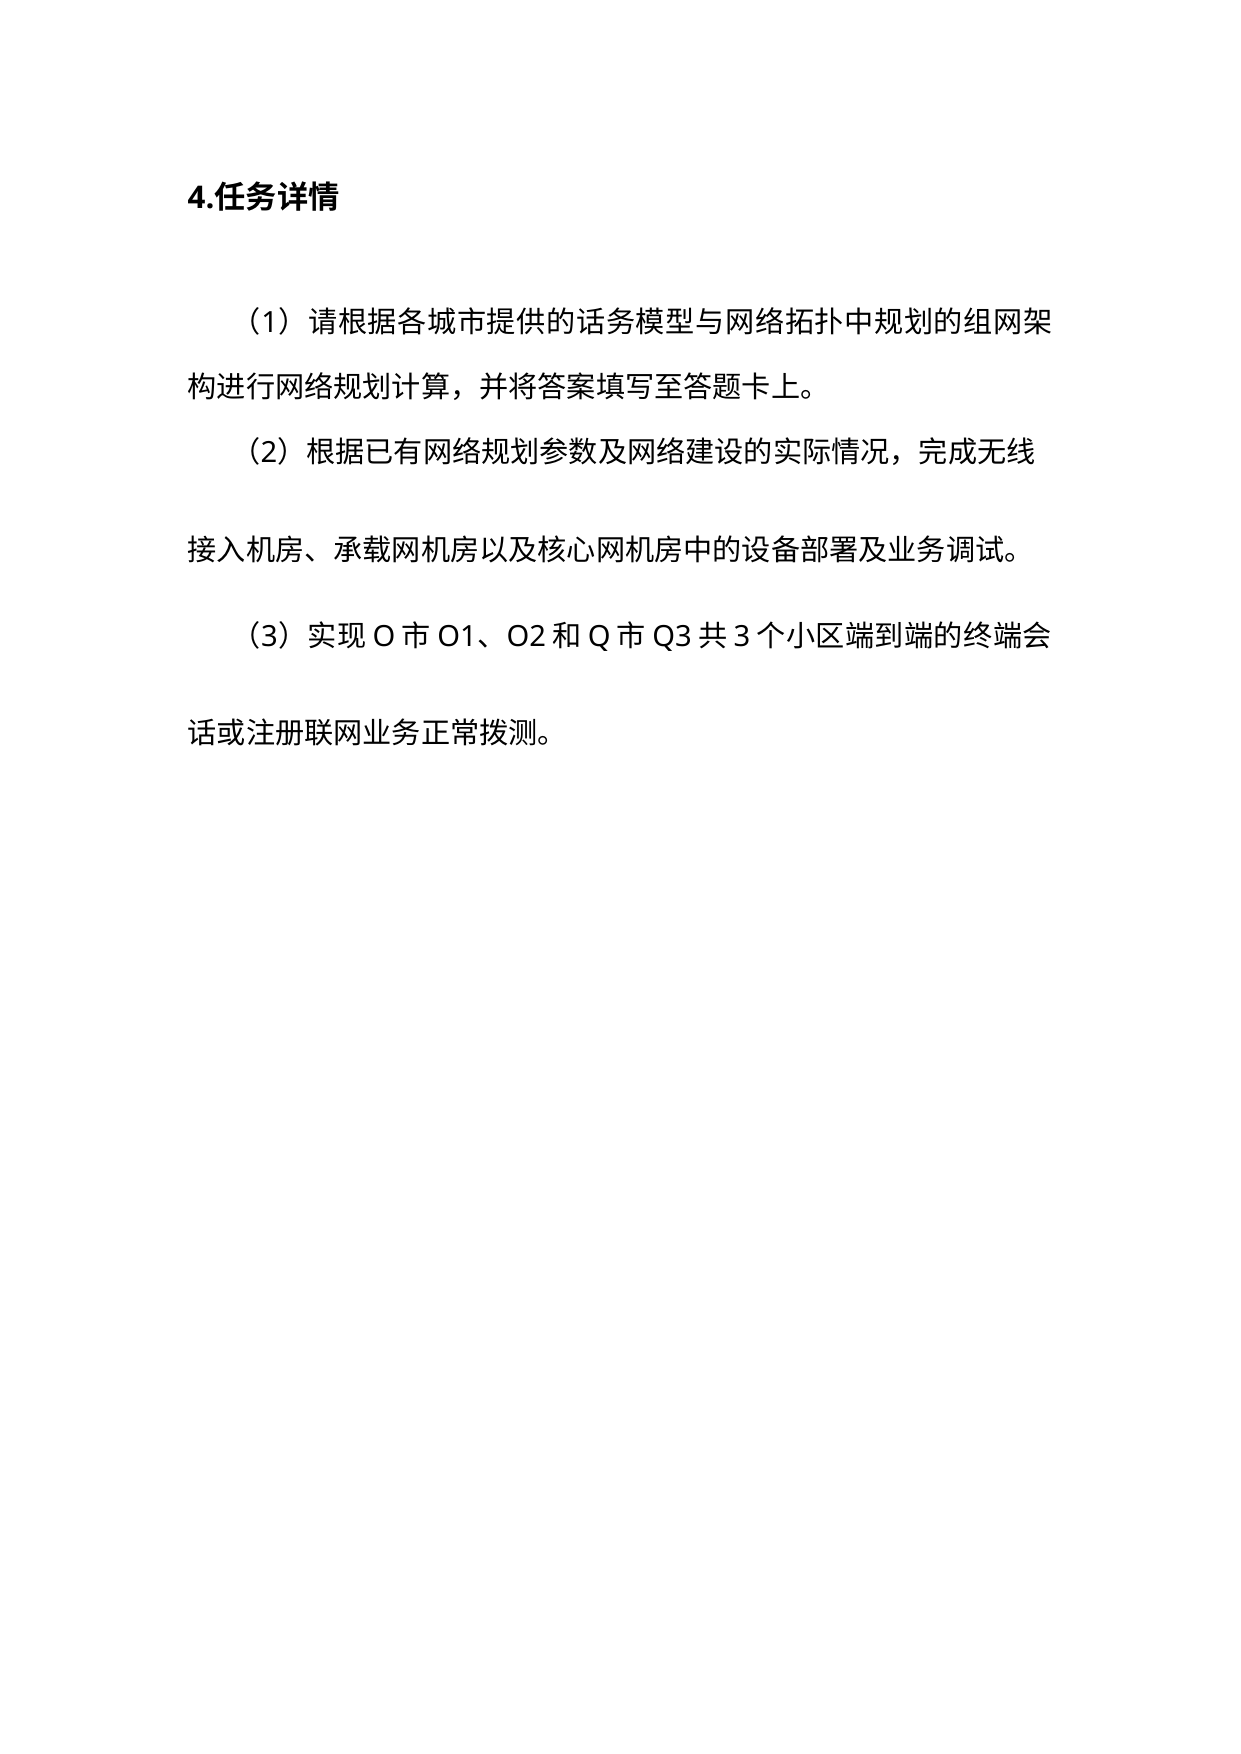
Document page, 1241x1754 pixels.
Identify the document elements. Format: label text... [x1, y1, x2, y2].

text （1）请根据各城市提供的话务模型与网络拓扑中规划的组网架构进行网络规划计算，并将答案填写至答题卡上。 [187, 287, 1053, 417]
subtitle 4.任务详情 [187, 162, 1053, 227]
text （2）根据已有网络规划参数及网络建设的实际情况，完成无线接入机房、承载网机房以及核心网机房中的设备部署及业务调试。 [187, 417, 1053, 580]
text （3）实现O市O1、O2和Q市Q3共3个小区端到端的终端会话或注册联网业务正常拨测。 [187, 601, 1053, 763]
